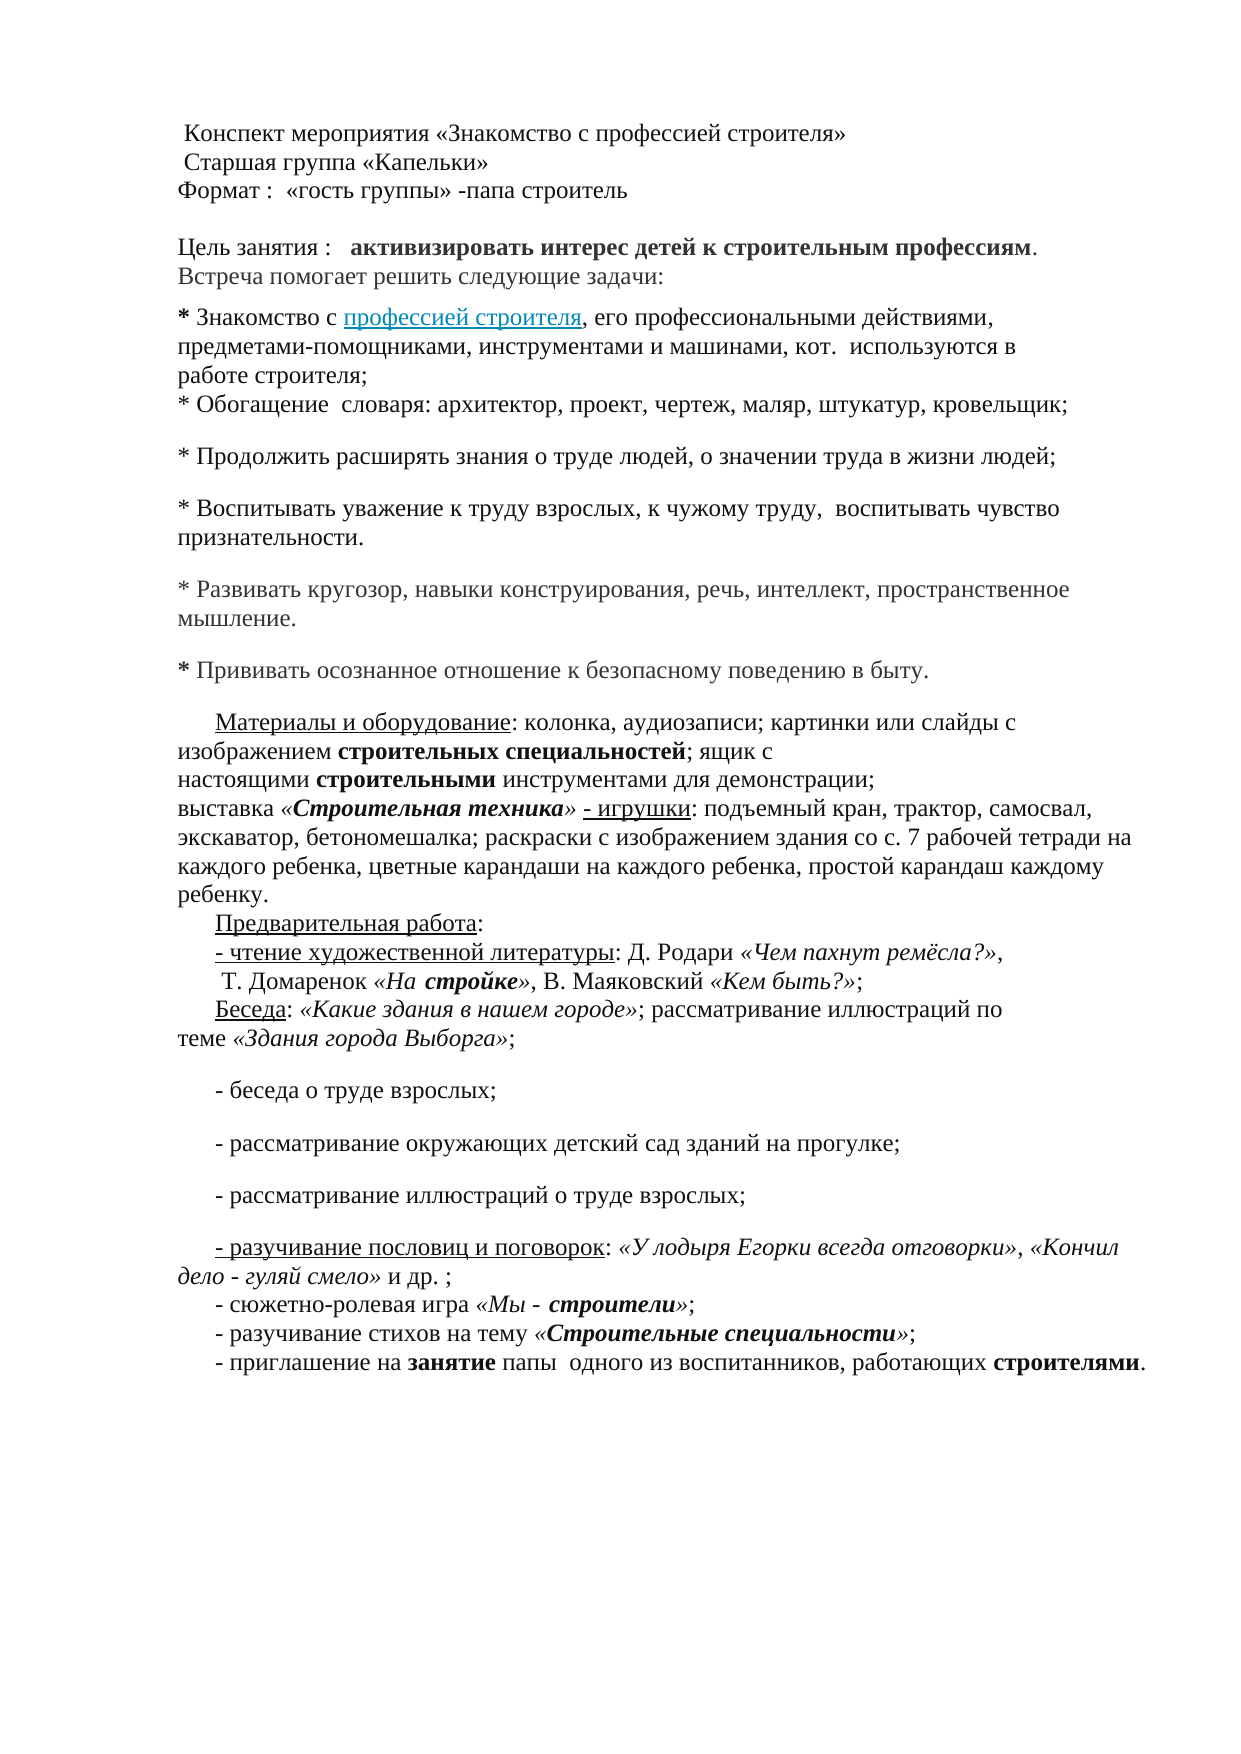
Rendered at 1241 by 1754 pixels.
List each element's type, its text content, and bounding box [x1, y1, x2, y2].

text Конспект мероприятия «Знакомство с профессией строителя» [177, 118, 1152, 147]
text - разучивание пословиц и поговорок: «У лодыря Егорки всегда отговорки», «Кончил дело - гуляй смело» и др. ; [177, 1232, 1152, 1289]
text Материалы и оборудование: колонка, аудиозаписи; картинки или слайды с изображением строительных специальностей; ящик с настоящими строительными инструментами для демонстрации; выставка «Строительная техника» - игрушки: подъемный кран, трактор, самосвал, экскаватор, бетономешалка; раскраски с изображением здания со с. 7 рабочей тетради на каждого ребенка, цветные карандаши на каждого ребенка, простой карандаш каждому ребенку. [177, 707, 1152, 908]
text - чтение художественной литературы: Д. Родари «Чем пахнут ремёсла?», [177, 937, 1152, 966]
text * Знакомство с профессией строителя, его профессиональными действиями, [177, 302, 1152, 331]
text * Воспитывать уважение к труду взрослых, к чужому труду, воспитывать чувство признательности. [177, 493, 1152, 551]
text - рассматривание окружающих детский сад зданий на прогулке; [177, 1128, 1152, 1156]
text Беседа: «Какие здания в нашем городе»; рассматривание иллюстраций по теме «Здания города Выборга»; [177, 994, 1152, 1052]
text Цель занятия : активизировать интерес детей к строительным профессиям. [177, 232, 1152, 261]
text Старшая группа «Капельки» [177, 147, 1152, 176]
text - беседа о труде взрослых; [177, 1076, 1152, 1104]
text Т. Домаренок «На стройке», В. Маяковский «Кем быть?»; [177, 966, 1152, 994]
text - приглашение на занятие папы одного из воспитанников, работающих строителями. [177, 1347, 1152, 1376]
text * Развивать кругозор, навыки конструирования, речь, интеллект, пространственное мышление. [177, 574, 1152, 631]
text Встреча помогает решить следующие задачи: [177, 261, 1152, 290]
text * Прививать осознанное отношение к безопасному поведению в быту. [177, 655, 1152, 684]
text Предварительная работа: [177, 908, 1152, 937]
text * Обогащение словаря: архитектор, проект, чертеж, маляр, штукатур, кровельщик; [177, 389, 1152, 417]
text предметами-помощниками, инструментами и машинами, кот. используются в работе строителя; [177, 331, 1152, 389]
text - рассматривание иллюстраций о труде взрослых; [177, 1180, 1152, 1209]
text Формат : «гость группы» -папа строитель [177, 176, 1152, 232]
text * Продолжить расширять знания о труде людей, о значении труда в жизни людей; [177, 441, 1152, 469]
text - разучивание стихов на тему «Строительные специальности»; [177, 1318, 1152, 1347]
text - сюжетно-ролевая игра «Мы - строители»; [177, 1289, 1152, 1318]
